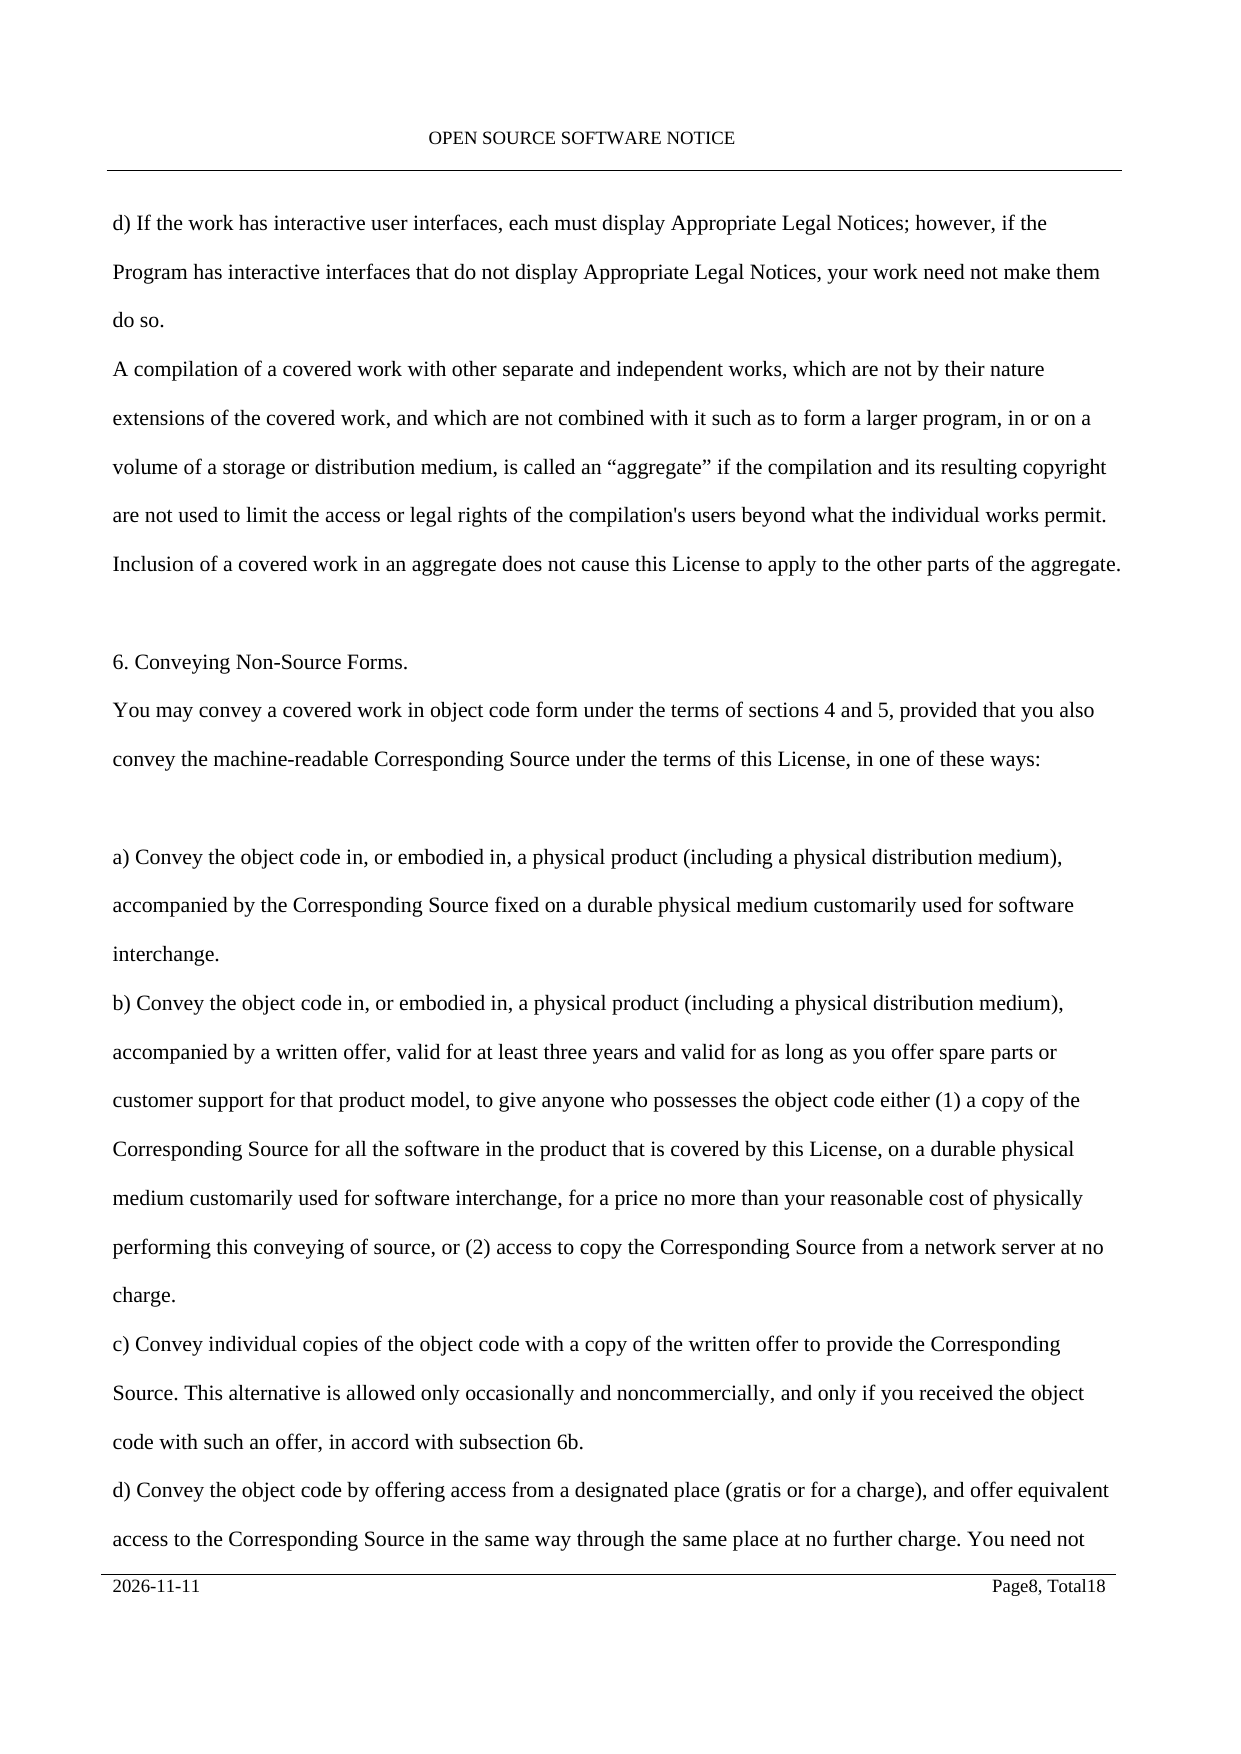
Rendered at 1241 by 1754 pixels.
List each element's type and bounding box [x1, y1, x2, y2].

text [112, 206, 1128, 1555]
